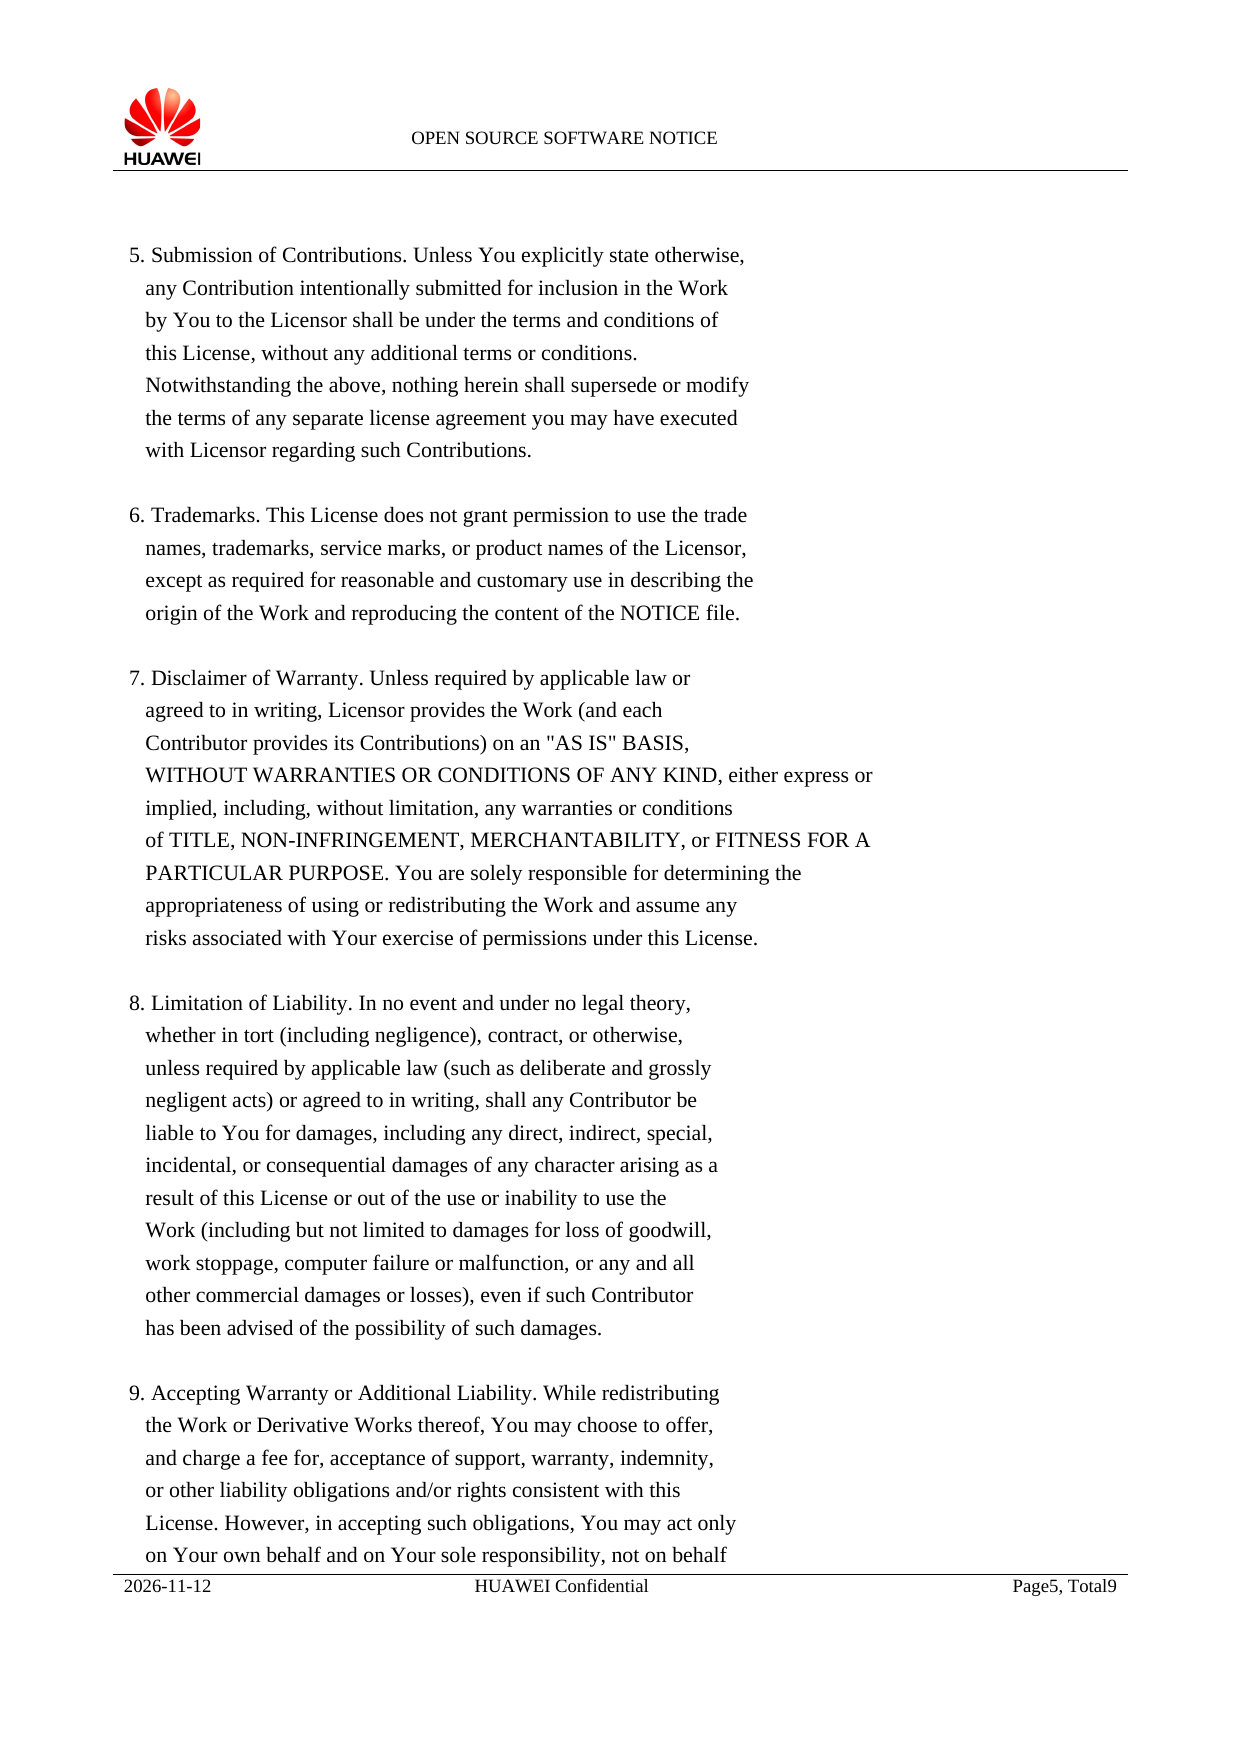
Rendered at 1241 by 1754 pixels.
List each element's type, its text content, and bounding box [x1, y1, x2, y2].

picture [124, 88, 201, 165]
